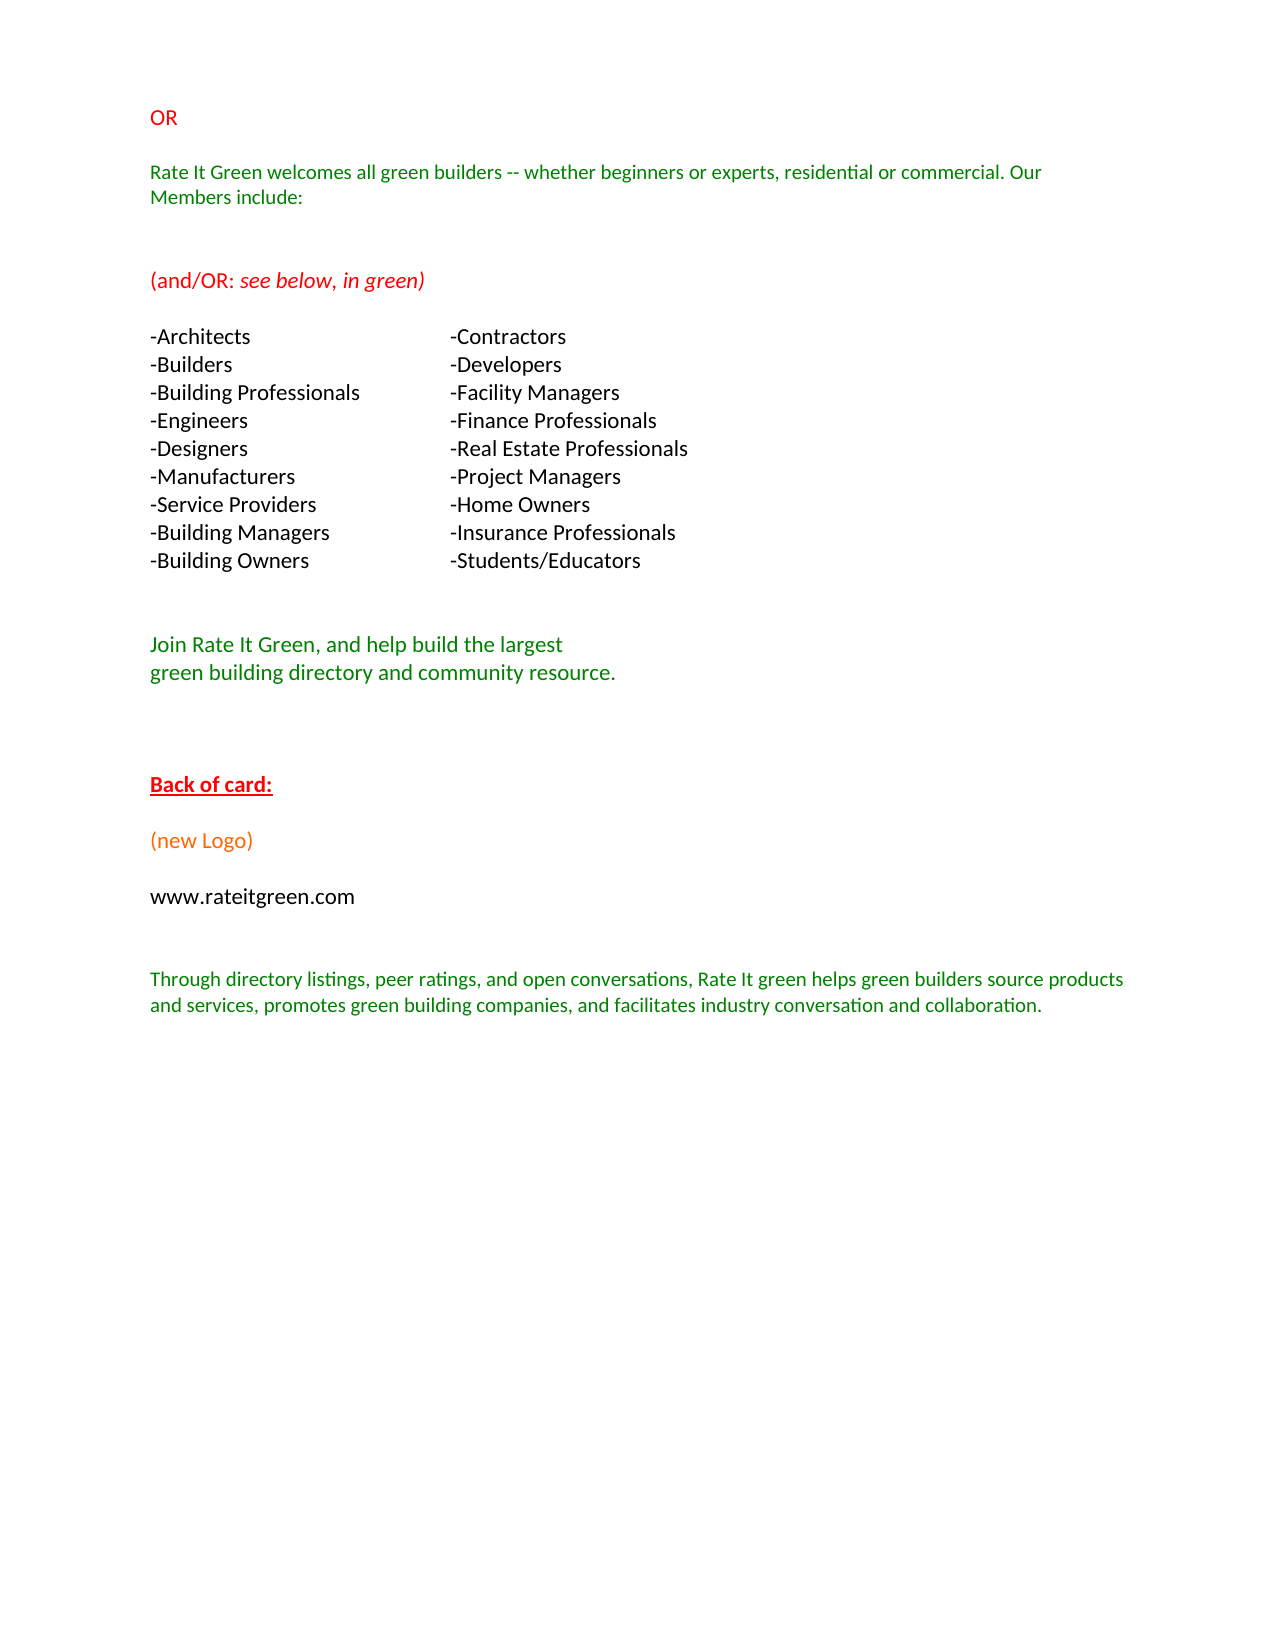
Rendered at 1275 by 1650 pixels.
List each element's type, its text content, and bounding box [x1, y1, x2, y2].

text Join Rate It Green, and help build the largest [150, 630, 1125, 658]
text green building directory and community resource. [150, 658, 1125, 686]
text (and/OR: see below, in green) [150, 266, 1125, 294]
text -Building Managers -Insurance Professionals [150, 518, 1125, 546]
text -Builders -Developers [150, 350, 1125, 378]
text www.rateitgreen.com [150, 882, 1125, 910]
text -Manufacturers -Project Managers [150, 462, 1125, 490]
text -Service Providers -Home Owners [150, 490, 1125, 518]
text OR [150, 103, 1125, 131]
text -Designers -Real Estate Professionals [150, 434, 1125, 462]
text Back of card: [150, 770, 1125, 798]
text -Building Owners -Students/Educators [150, 546, 1125, 574]
text (new Logo) [150, 826, 1125, 854]
text -Architects -Contractors [150, 322, 1125, 350]
text -Building Professionals -Facility Managers [150, 378, 1125, 406]
text Through directory listings, peer ratings, and open conversations, Rate It green helps green builders source products and services, promotes green building companies, and facilitates industry conversation and collaboration. [150, 966, 1125, 1017]
text -Engineers -Finance Professionals [150, 406, 1125, 434]
text Rate It Green welcomes all green builders -- whether beginners or experts, residential or commercial. Our Members include: [150, 159, 1125, 210]
